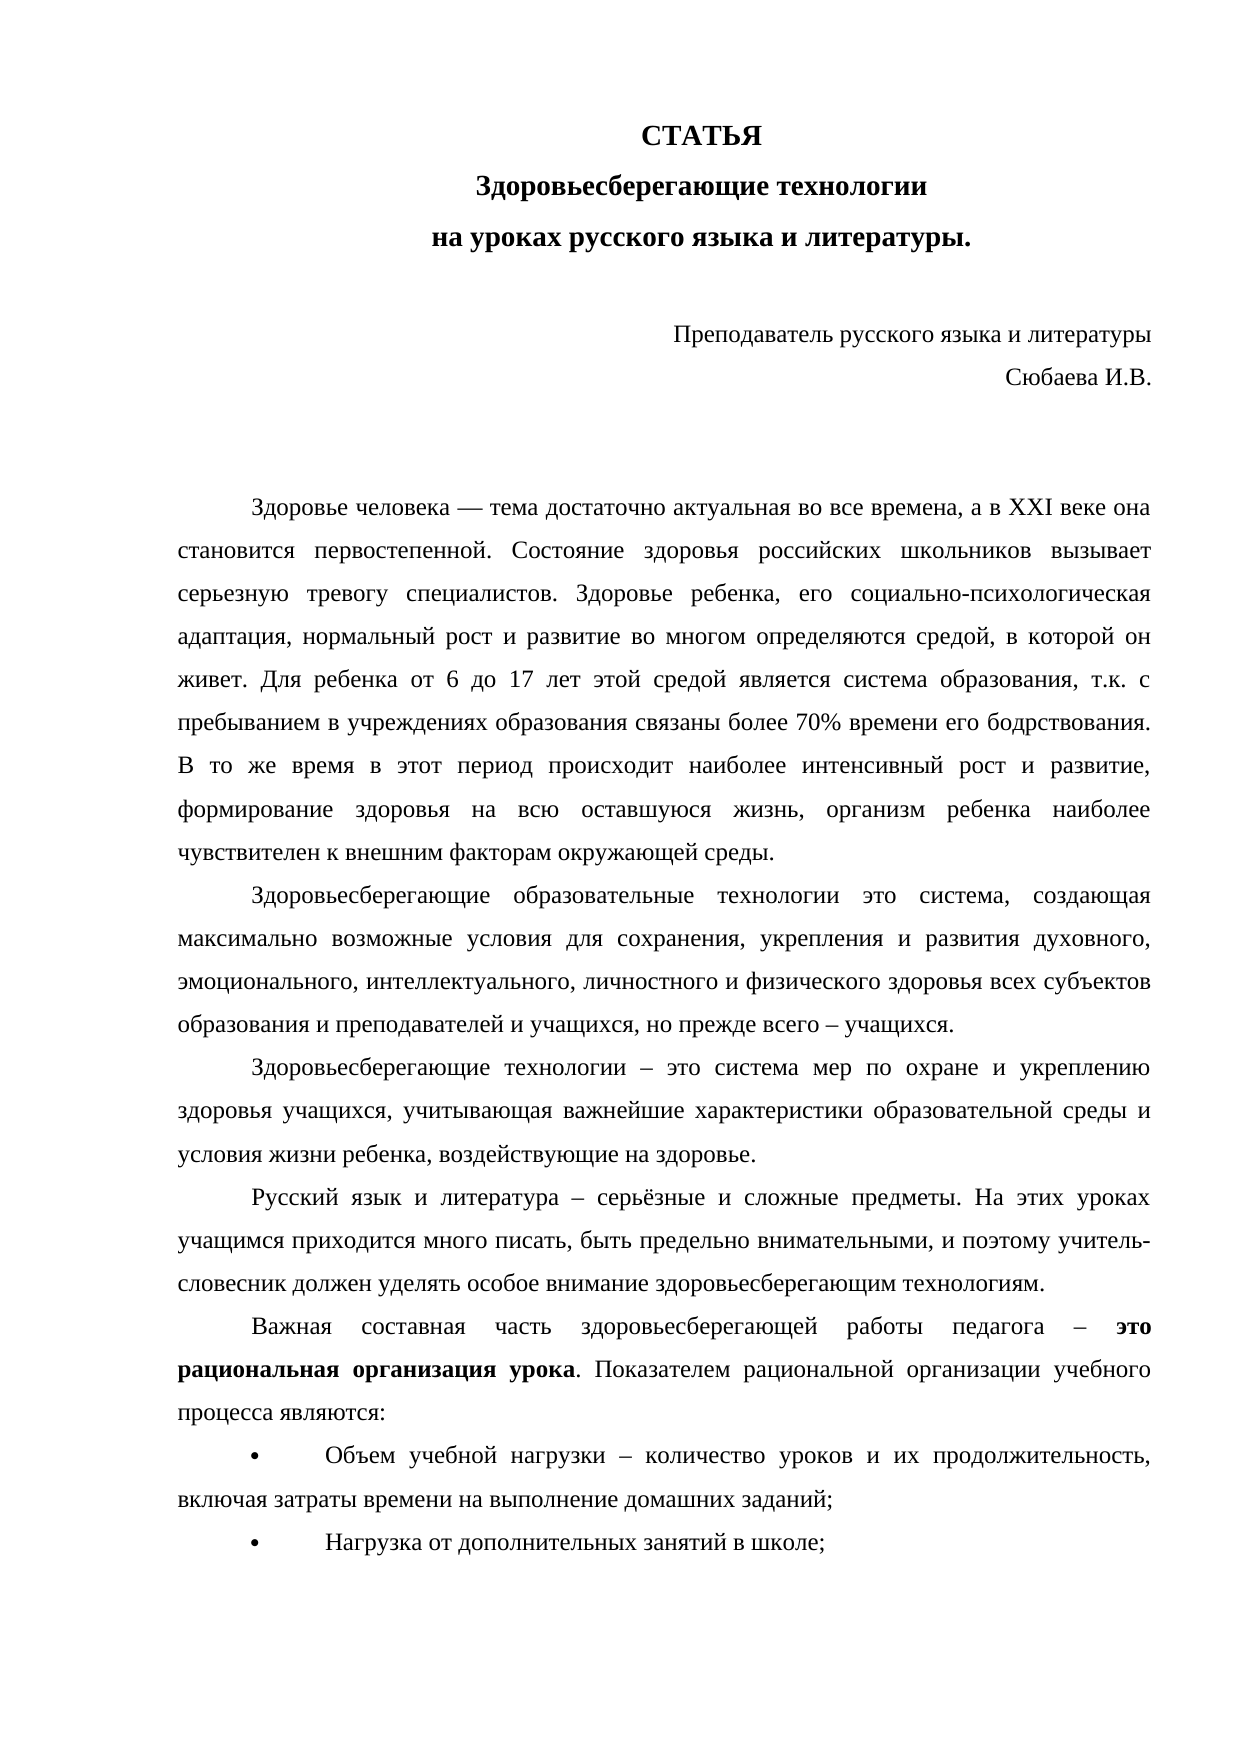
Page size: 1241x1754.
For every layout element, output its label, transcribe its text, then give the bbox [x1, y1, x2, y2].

text Здоровьесберегающие образовательные технологии это система, создающая максимально возможные условия для сохранения, укрепления и развития духовного, эмоционального, интеллектуального, личностного и физического здоровья всех субъектов образования и преподавателей и учащихся, но прежде всего – учащихся. [177, 880, 1152, 1038]
list Нагрузка от дополнительных занятий в школе; [177, 1527, 1152, 1556]
text СТАТЬЯ [177, 118, 1152, 152]
list Объем учебной нагрузки – количество уроков и их продолжительность, включая затраты времени на выполнение домашних заданий; [177, 1441, 1152, 1512]
text Важная составная часть здоровьесберегающей работы педагога – это рациональная организация урока. Показателем рациональной организации учебного процесса являются: [177, 1311, 1152, 1426]
text на уроках русского языка и литературы. [177, 219, 1152, 252]
text Сюбаева И.В. [177, 362, 1152, 391]
text Русский язык и литература – серьёзные и сложные предметы. На этих уроках учащимся приходится много писать, быть предельно внимательными, и поэтому учитель-словесник должен уделять особое внимание здоровьесберегающим технологиям. [177, 1182, 1152, 1297]
text Здоровьесберегающие технологии – это система мер по охране и укреплению здоровья учащихся, учитывающая важнейшие характеристики образовательной среды и условия жизни ребенка, воздействующие на здоровье. [177, 1052, 1152, 1167]
text Здоровье человека — тема достаточно актуальная во все времена, а в XXI веке она становится первостепенной. Состояние здоровья российских школьников вызывает серьезную тревогу специалистов. Здоровье ребенка, его социально-психологическая адаптация, нормальный рост и развитие во многом определяются средой, в которой он живет. Для ребенка от 6 до 17 лет этой средой является система образования, т.к. с пребыванием в учреждениях образования связаны более 70% времени его бодрствования. В то же время в этот период происходит наиболее интенсивный рост и развитие, формирование здоровья на всю оставшуюся жизнь, организм ребенка наиболее чувствителен к внешним факторам окружающей среды. [177, 492, 1152, 866]
text Здоровьесберегающие технологии [177, 168, 1152, 202]
text Преподаватель русского языка и литературы [177, 319, 1152, 348]
